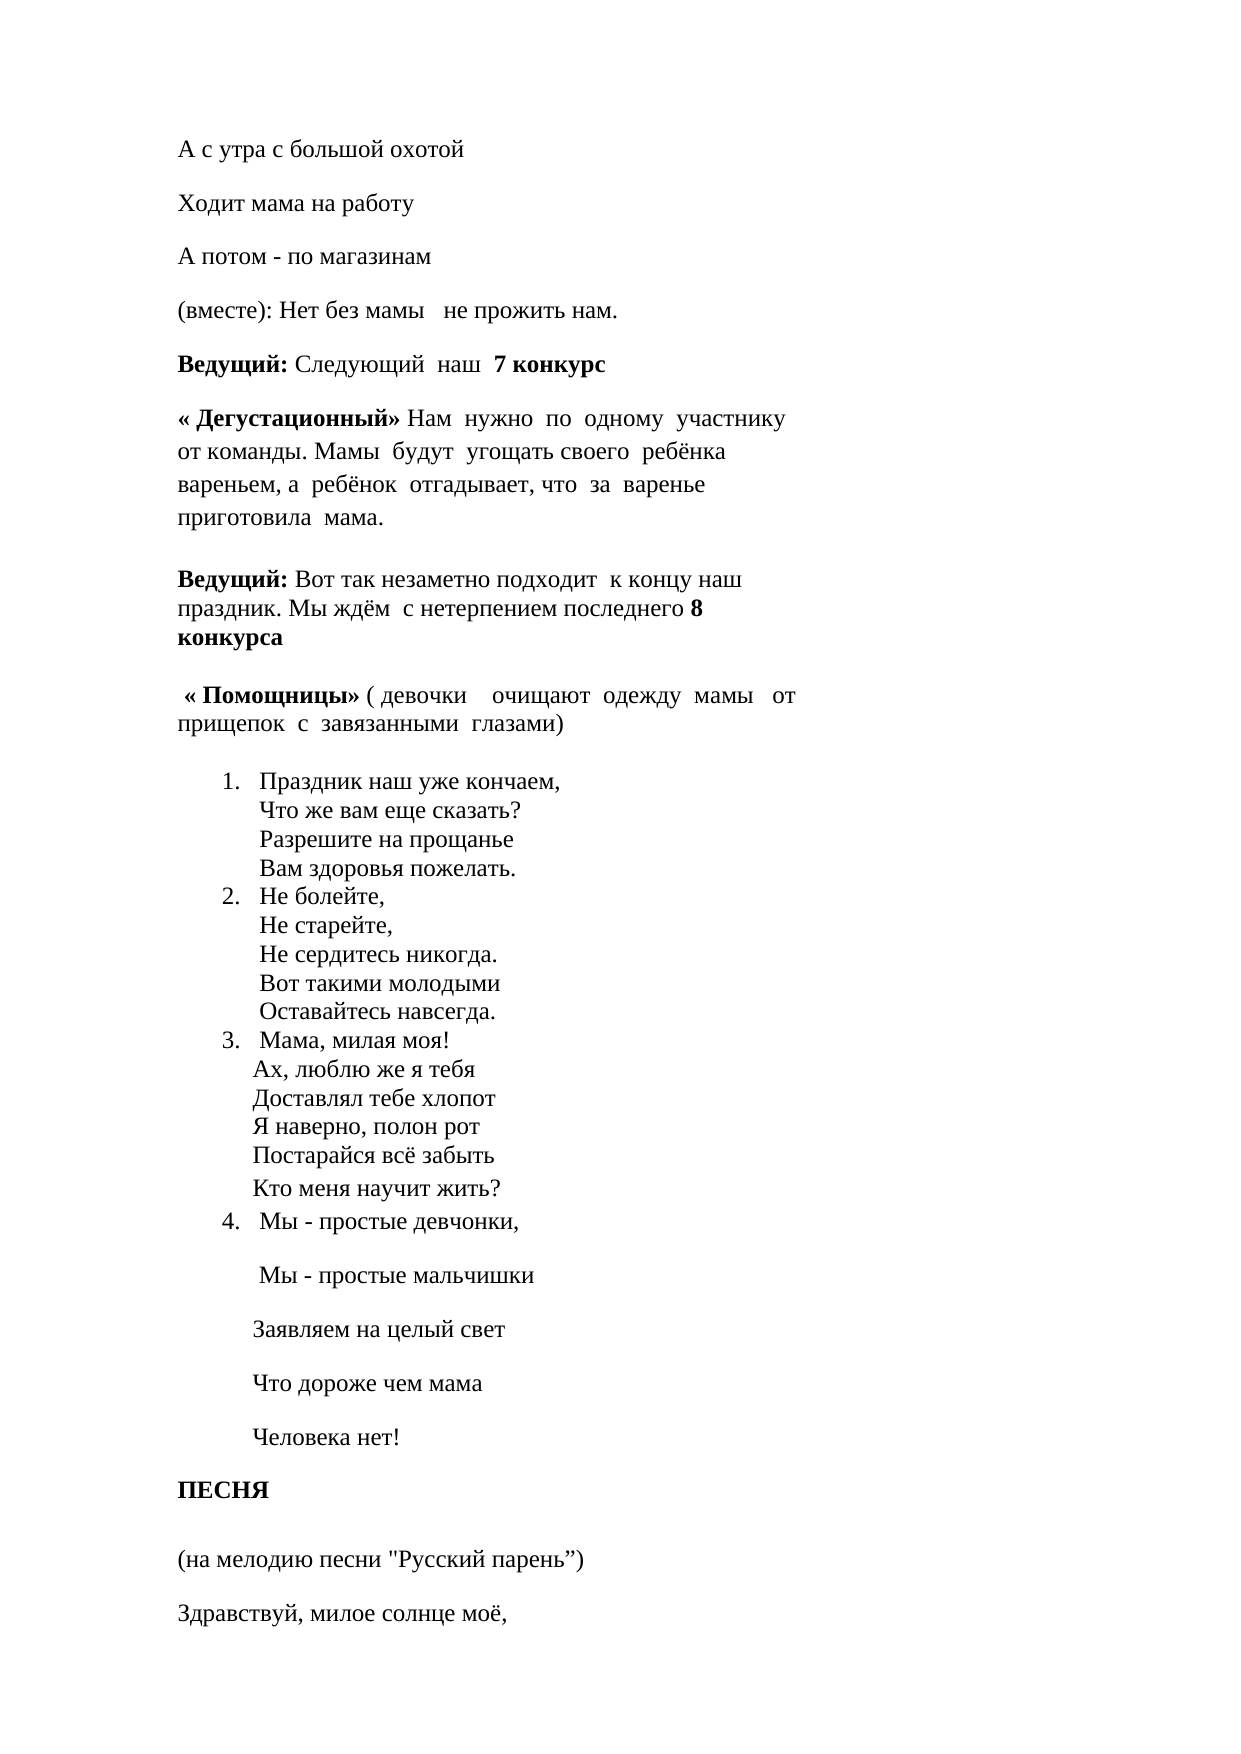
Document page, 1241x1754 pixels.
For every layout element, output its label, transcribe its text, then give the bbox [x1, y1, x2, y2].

text Здравствуй, милое солнце моё, [177, 1598, 1152, 1627]
text (на мелодию песни "Русский парень”) [177, 1544, 1152, 1573]
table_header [162, 118, 814, 1544]
